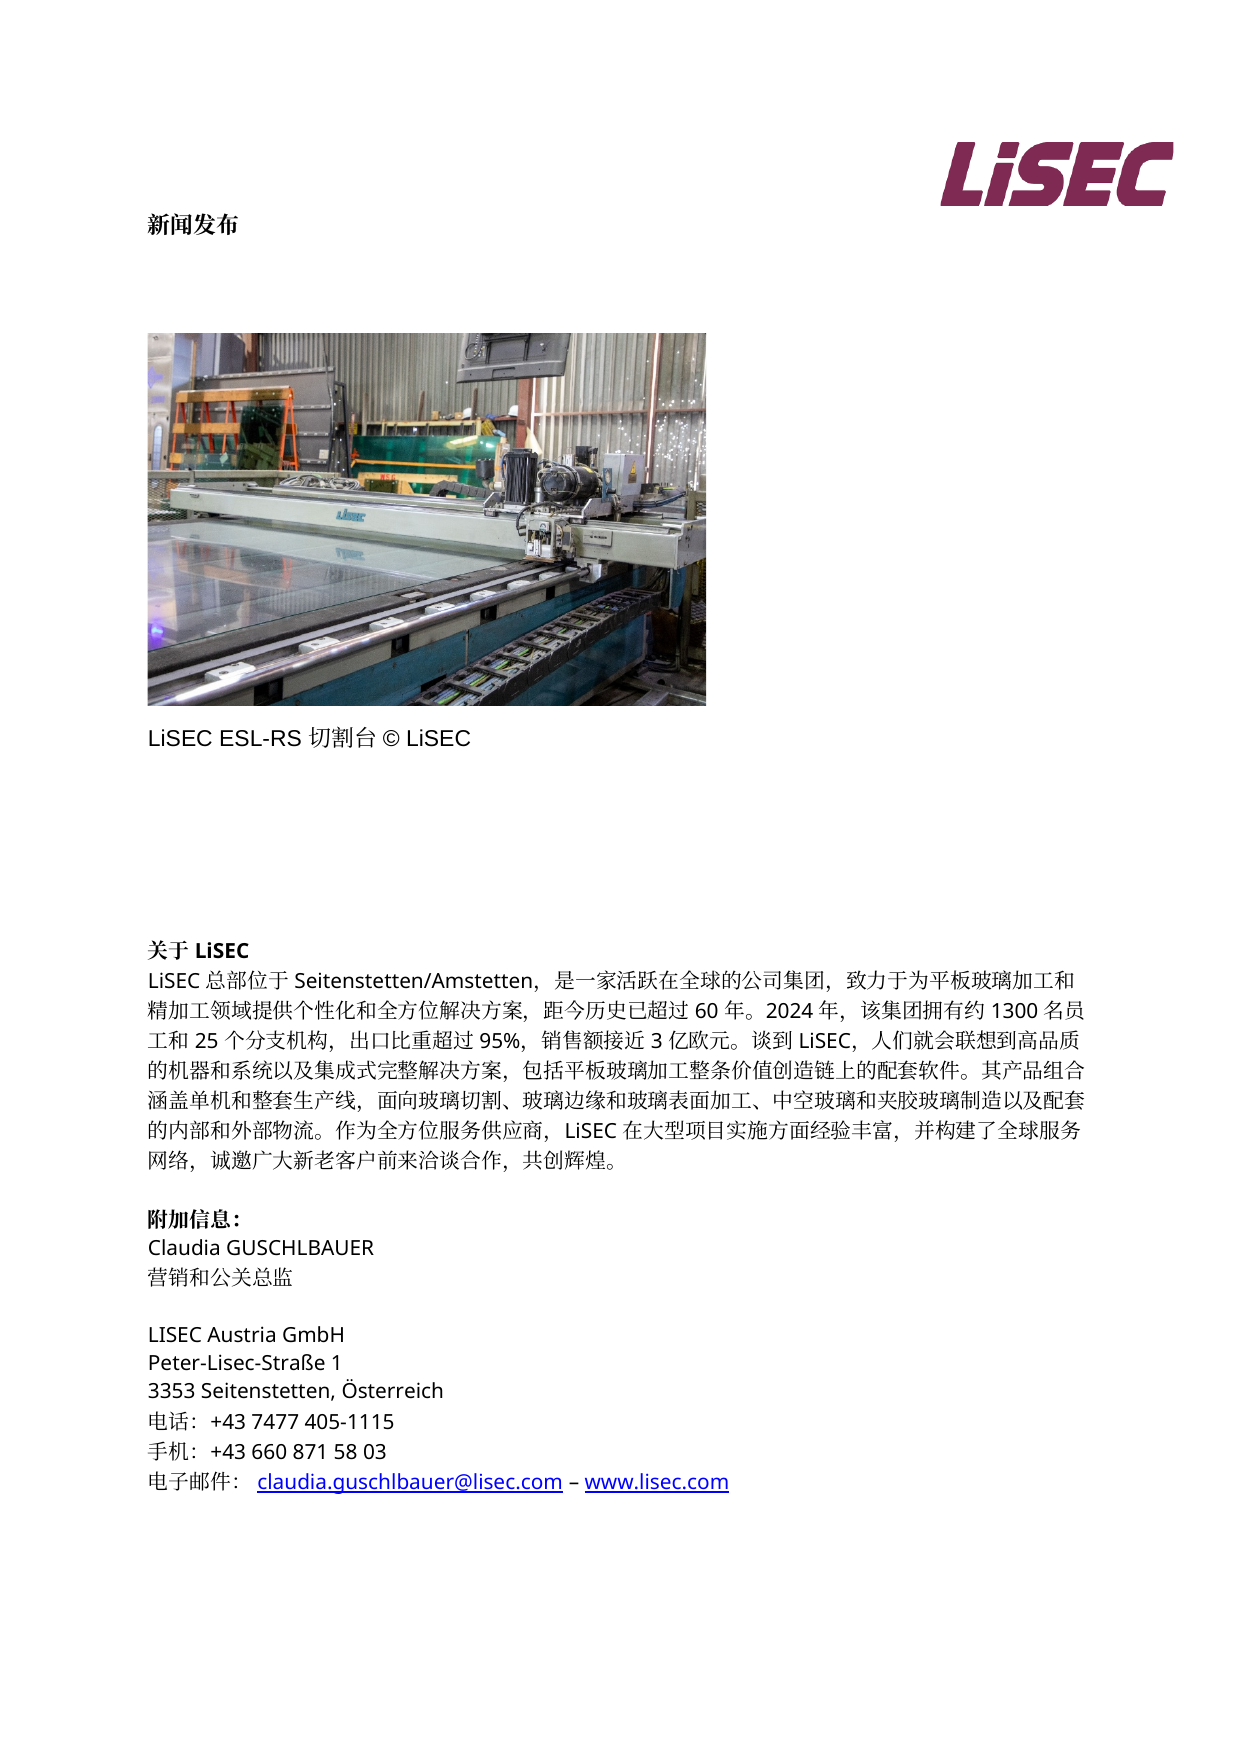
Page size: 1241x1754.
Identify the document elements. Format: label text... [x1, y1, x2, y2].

text 3353 Seitenstetten, Österreich 电话：+43 7477 405-1115 手机：+43 660 871 58 03 电子邮件： claudia.guschlbauer@lisec.com – www.lisec.com [148, 1377, 1093, 1495]
picture [147, 333, 707, 706]
text 营销和公关总监 [148, 1261, 1240, 1291]
text 附加信息： Claudia GUSCHLBAUER [148, 1203, 1240, 1261]
picture [939, 142, 1173, 205]
text LiSEC ESL-RS 切割台 © LiSEC [148, 720, 1093, 753]
text LISEC Austria GmbH Peter-Lisec-Straße 1 [148, 1320, 1093, 1377]
text 关于 LiSEC [148, 934, 1093, 964]
text LiSEC 总部位于 Seitenstetten/Amstetten，是一家活跃在全球的公司集团，致力于为平板玻璃加工和精加工领域提供个性化和全方位解决方案，距今历史已超过 60 年。2024 年，该集团拥有约 1300 名员工和 25 个分支机构，出口比重超过 95%，销售额接近 3 亿欧元。谈到 LiSEC，人们就会联想到高品质的机器和系统以及集成式完整解决方案，包括平板玻璃加工整条价值创造链上的配套软件。其产品组合涵盖单机和整套生产线，面向玻璃切割、玻璃边缘和玻璃表面加工、中空玻璃和夹胶玻璃制造以及配套的内部和外部物流。作为全方位服务供应商，LiSEC 在大型项目实施方面经验丰富，并构建了全球服务网络，诚邀广大新老客户前来洽谈合作，共创辉煌。 [148, 964, 1093, 1175]
